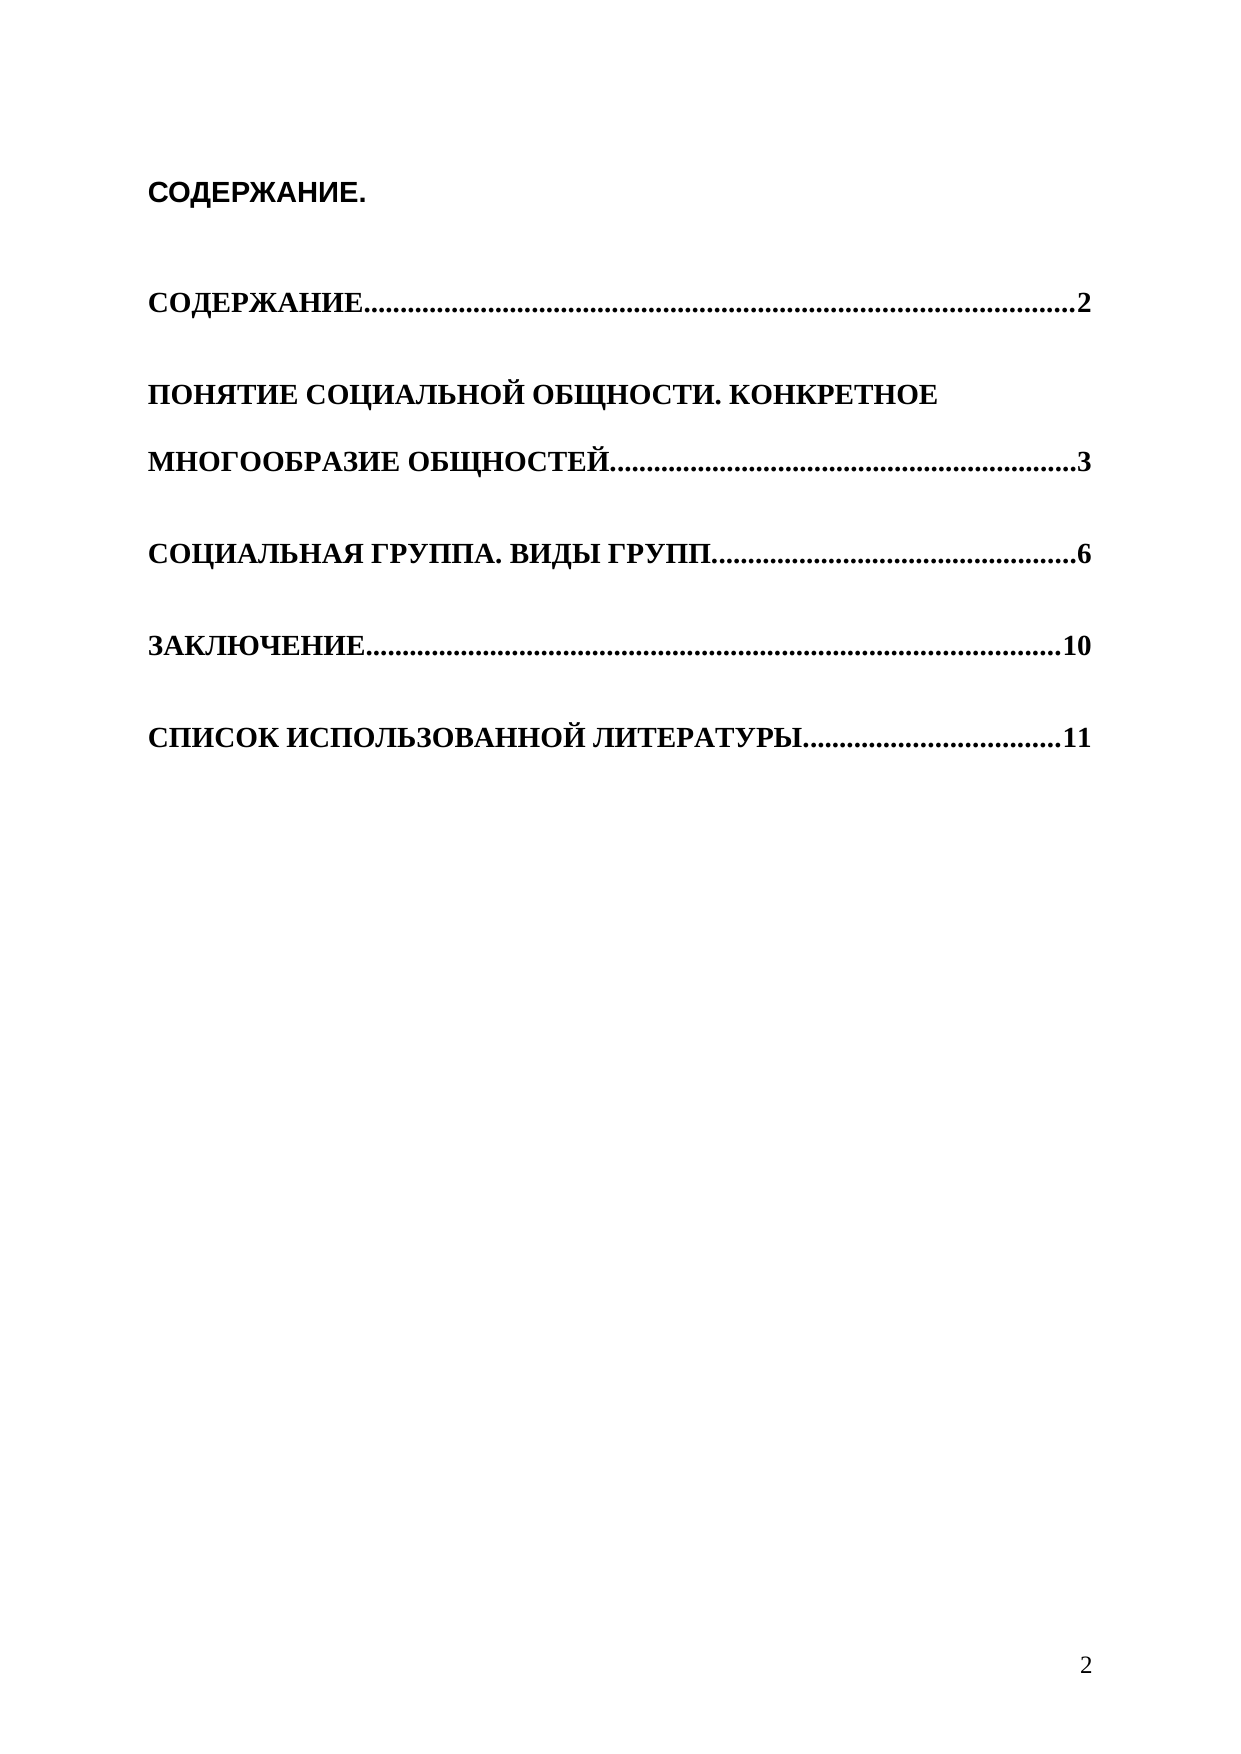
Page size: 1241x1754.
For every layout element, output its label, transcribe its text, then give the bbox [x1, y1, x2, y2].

text Понятие социальной общности. Конкретное многообразие общностей. 3 [148, 377, 1092, 477]
subtitle СОДЕРЖАНИЕ. [148, 175, 1092, 208]
text Социальная группа. Виды групп. 6 [148, 536, 1092, 569]
text СОДЕРЖАНИЕ. 2 [148, 285, 1092, 318]
text Заключение 10 [148, 628, 1092, 662]
text Список использованной литературы. 11 [148, 720, 1092, 754]
